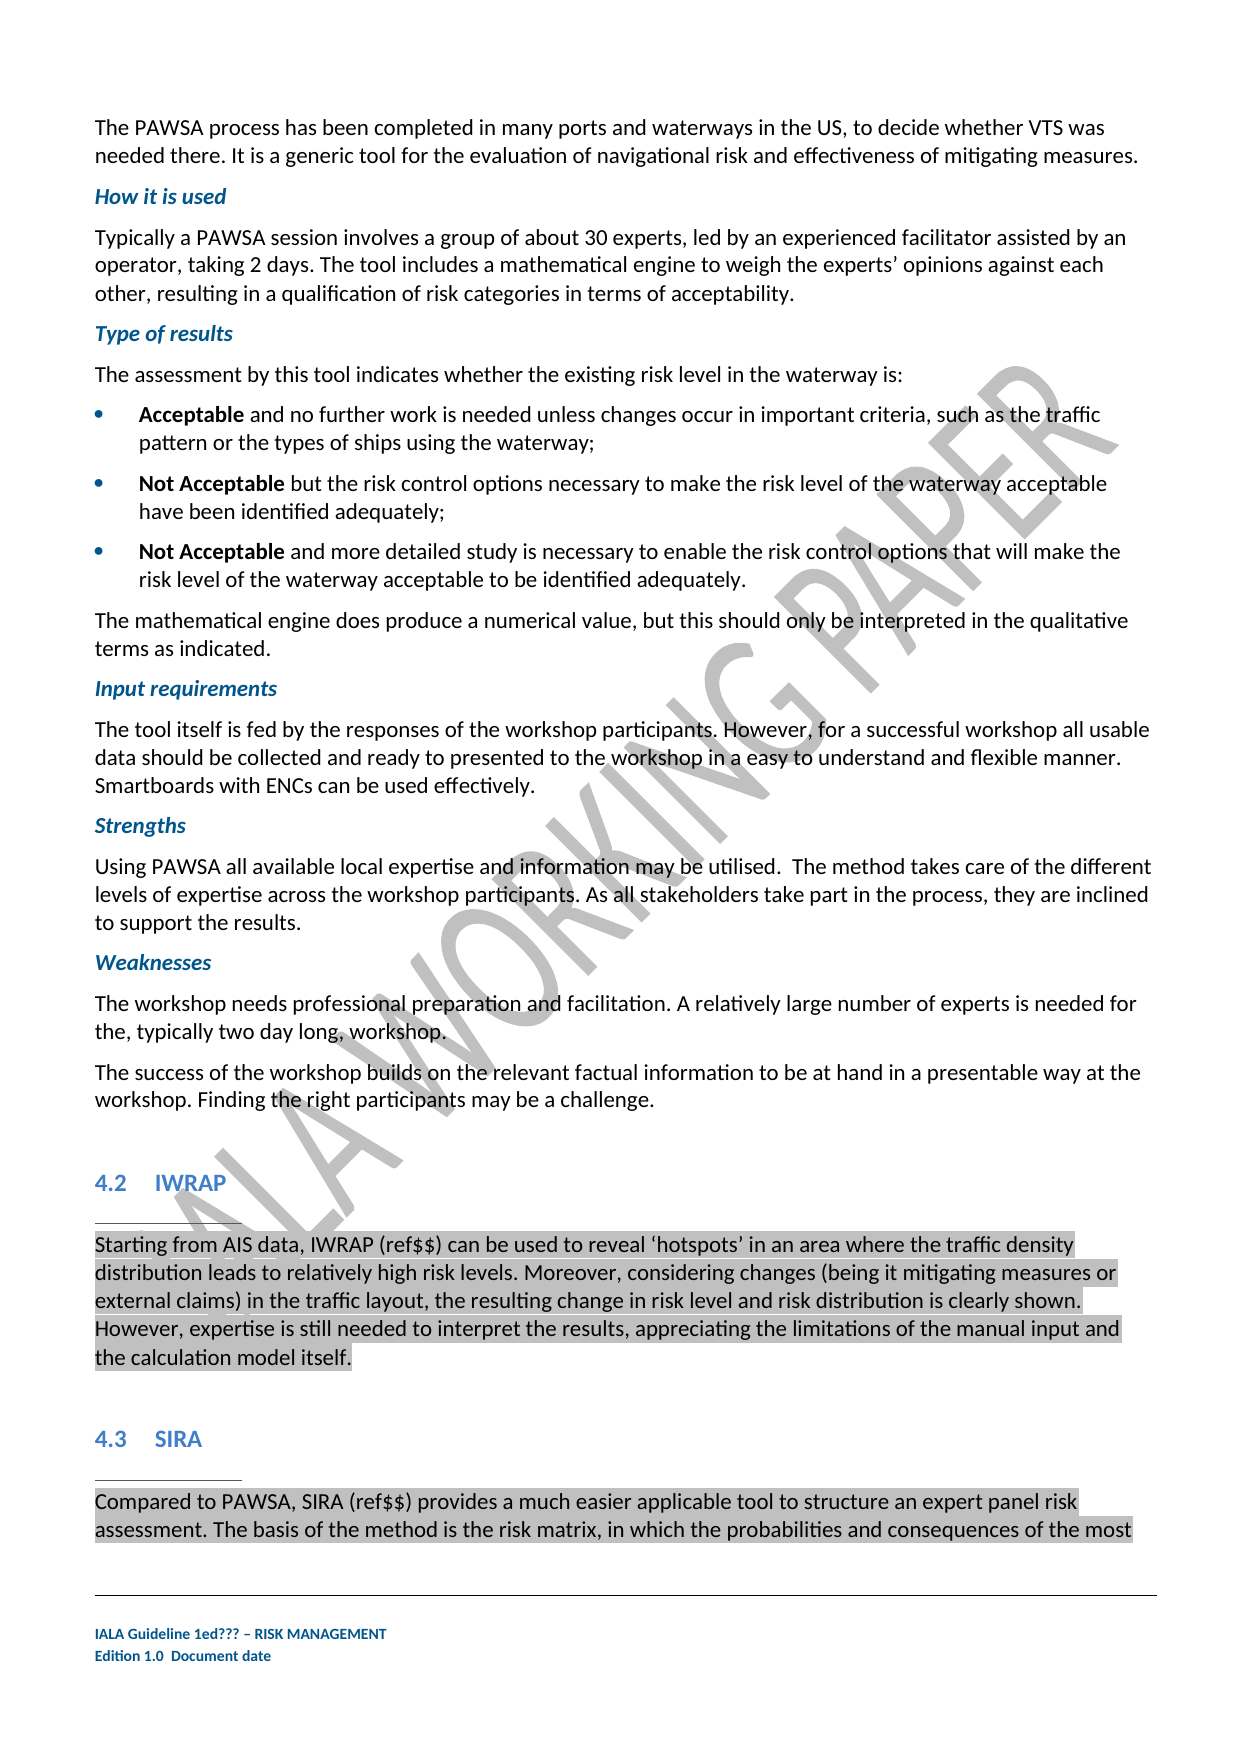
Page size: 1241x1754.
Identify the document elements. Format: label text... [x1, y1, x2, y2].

text Strengths [94, 811, 1157, 839]
text Acceptable and no further work is needed unless changes occur in important criteria, such as the traffic pattern or the types of ships using the waterway; [94, 400, 1157, 456]
text Not Acceptable but the risk control options necessary to make the risk level of the waterway acceptable have been identified adequately; [94, 469, 1157, 525]
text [94, 1487, 1157, 1543]
text The workshop needs professional preparation and facilitation. A relatively large number of experts is needed for the, typically two day long, workshop. [94, 989, 1157, 1045]
text The mathematical engine does produce a numerical value, but this should only be interpreted in the qualitative terms as indicated. [94, 606, 1157, 662]
text How it is used [94, 182, 1157, 210]
text The tool itself is fed by the responses of the workshop participants. However, for a successful workshop all usable data should be collected and ready to presented to the workshop in a easy to understand and flexible manner. Smartboards with ENCs can be used effectively. [94, 715, 1157, 799]
text The success of the workshop builds on the relevant factual information to be at hand in a presentable way at the workshop. Finding the right participants may be a challenge. [94, 1058, 1157, 1114]
text Type of results [94, 319, 1157, 347]
subtitle SIRA [94, 1424, 1084, 1454]
subtitle IWRAP [94, 1167, 1084, 1197]
text Using PAWSA all available local expertise and information may be utilised. The method takes care of the different levels of expertise across the workshop participants. As all stakeholders take part in the process, they are inclined to support the results. [94, 852, 1157, 936]
text The assessment by this tool indicates whether the existing risk level in the waterway is: [94, 360, 1157, 388]
text The PAWSA process has been completed in many ports and waterways in the US, to decide whether VTS was needed there. It is a generic tool for the evaluation of navigational risk and effectiveness of mitigating measures. [94, 113, 1157, 169]
text Not Acceptable and more detailed study is necessary to enable the risk control options that will make the risk level of the waterway acceptable to be identified adequately. [94, 537, 1157, 593]
text Weaknesses [94, 948, 1157, 977]
text Starting from AIS data, IWRAP (ref$$) can be used to reveal ‘hotspots’ in an area where the traffic density distribution leads to relatively high risk levels. Moreover, considering changes (being it mitigating measures or external claims) in the traffic layout, the resulting change in risk level and risk distribution is clearly shown. However, expertise is still needed to interpret the results, appreciating the limitations of the manual input and the calculation model itself. [94, 1231, 1157, 1371]
text Input requirements [94, 674, 1157, 702]
text Typically a PAWSA session involves a group of about 30 experts, led by an experienced facilitator assisted by an operator, taking 2 days. The tool includes a mathematical engine to weigh the experts’ opinions against each other, resulting in a qualification of risk categories in terms of acceptability. [94, 223, 1157, 307]
